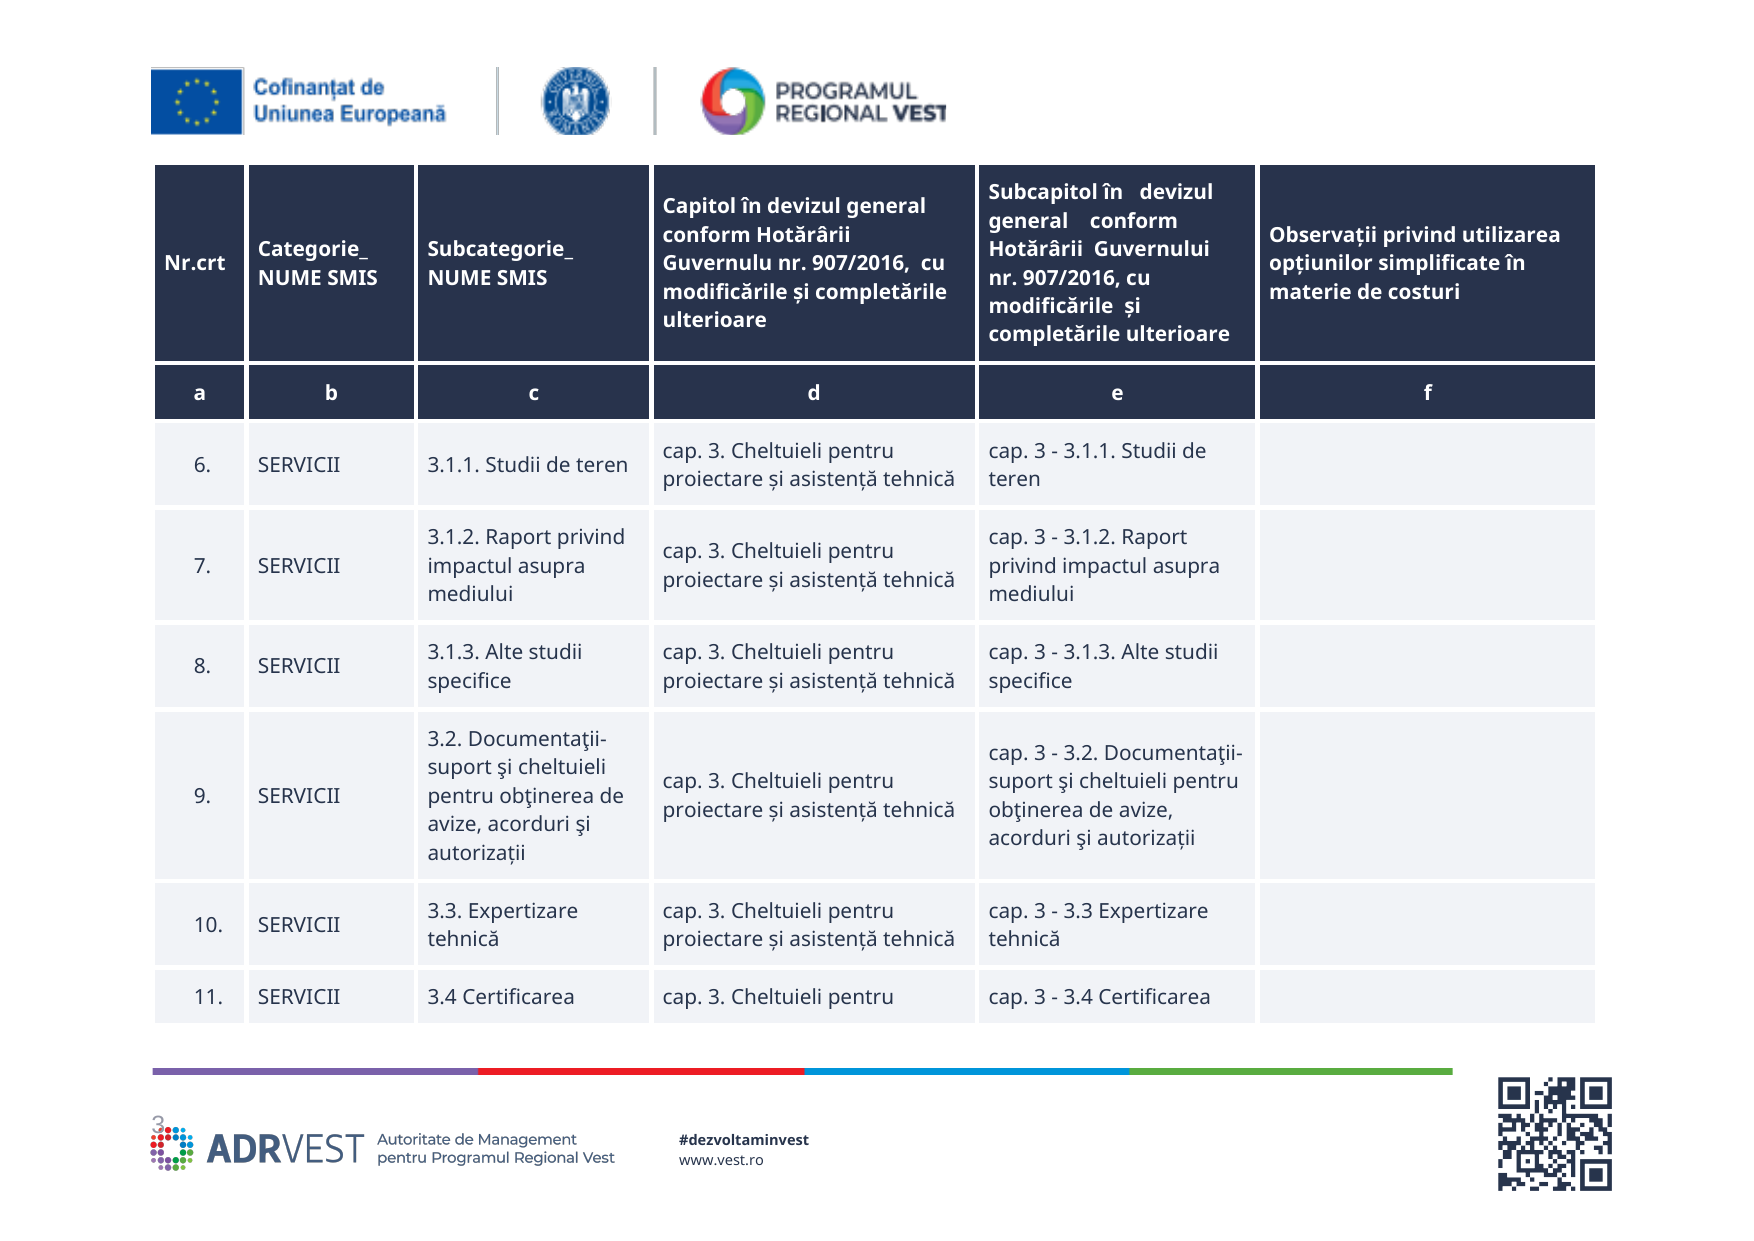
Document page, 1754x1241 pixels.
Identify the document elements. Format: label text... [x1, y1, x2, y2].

table_cell SERVICII [249, 625, 414, 707]
table_cell cap. 3 - 3.4 Certificarea performanţei energetice şi auditul energetic al clădirilor [979, 970, 1255, 1023]
table_cell 3.4 Certificarea performanţei energetice şi auditul energetic al clădirilor [418, 970, 649, 1023]
table_cell a [155, 365, 244, 419]
table_cell cap. 3 - 3.1.3. Alte studii specifice [979, 625, 1255, 707]
table_cell cap. 3. Cheltuieli pentru proiectare și asistență tehnică [654, 883, 975, 965]
table_header Capitol în devizul general conform Hotărârii Guvernulu nr. 907/2016, cu modificările și completările ulterioare [654, 165, 975, 361]
table_cell [155, 625, 244, 707]
table_cell [1260, 883, 1595, 965]
table_cell 3.1.3. Alte studii specifice [418, 625, 649, 707]
table_cell cap. 3 - 3.2. Documentaţii-suport şi cheltuieli pentru obţinerea de avize, acorduri şi autorizații [979, 712, 1255, 879]
picture [141, 1124, 620, 1174]
table_cell f [1260, 365, 1595, 419]
table_cell cap. 3. Cheltuieli pentru proiectare și asistență tehnică [654, 510, 975, 620]
table_cell [155, 712, 244, 879]
table_cell [155, 883, 244, 965]
table_cell [155, 423, 244, 505]
table_cell [155, 970, 244, 1023]
table_cell cap. 3 - 3.3 Expertizare tehnică [979, 883, 1255, 965]
table_cell SERVICII [249, 712, 414, 879]
table_cell e [979, 365, 1255, 419]
table_cell SERVICII [249, 510, 414, 620]
table_header Observații privind utilizarea opțiunilor simplificate în materie de costuri [1260, 165, 1595, 361]
picture [1489, 1068, 1621, 1200]
table_header Subcategorie_ NUME SMIS [418, 165, 649, 361]
table_header Categorie_ NUME SMIS [249, 165, 414, 361]
table_cell cap. 3. Cheltuieli pentru proiectare și asistență tehnică [654, 423, 975, 505]
table_cell [1260, 712, 1595, 879]
table_cell [1260, 970, 1595, 1023]
table_cell cap. 3 - 3.1.2. Raport privind impactul asupra mediului [979, 510, 1255, 620]
table_cell 3.1.2. Raport privind impactul asupra mediului [418, 510, 649, 620]
table_cell d [654, 365, 975, 419]
table_cell 3.2. Documentaţii-suport şi cheltuieli pentru obţinerea de avize, acorduri şi autorizații [418, 712, 649, 879]
table_cell [1260, 625, 1595, 707]
table_cell b [249, 365, 414, 419]
table_cell cap. 3 - 3.1.1. Studii de teren [979, 423, 1255, 505]
table_cell cap. 3. Cheltuieli pentru proiectare și asistență tehnică [654, 712, 975, 879]
table_header Nr.crt [155, 165, 244, 361]
table_cell [1260, 423, 1595, 505]
table_cell SERVICII [249, 423, 414, 505]
table_cell SERVICII [249, 970, 414, 1023]
table_cell cap. 3. Cheltuieli pentru proiectare și asistență tehnică [654, 970, 975, 1023]
table_header Subcapitol în devizul general conform Hotărârii Guvernului nr. 907/2016, cu modificările și completările ulterioare [979, 165, 1255, 361]
table_cell [1260, 510, 1595, 620]
table_cell 3.3. Expertizare tehnică [418, 883, 649, 965]
table_cell cap. 3. Cheltuieli pentru proiectare și asistență tehnică [654, 625, 975, 707]
table_cell 3.1.1. Studii de teren [418, 423, 649, 505]
table_cell SERVICII [249, 883, 414, 965]
table_cell [155, 510, 244, 620]
table_cell c [418, 365, 649, 419]
